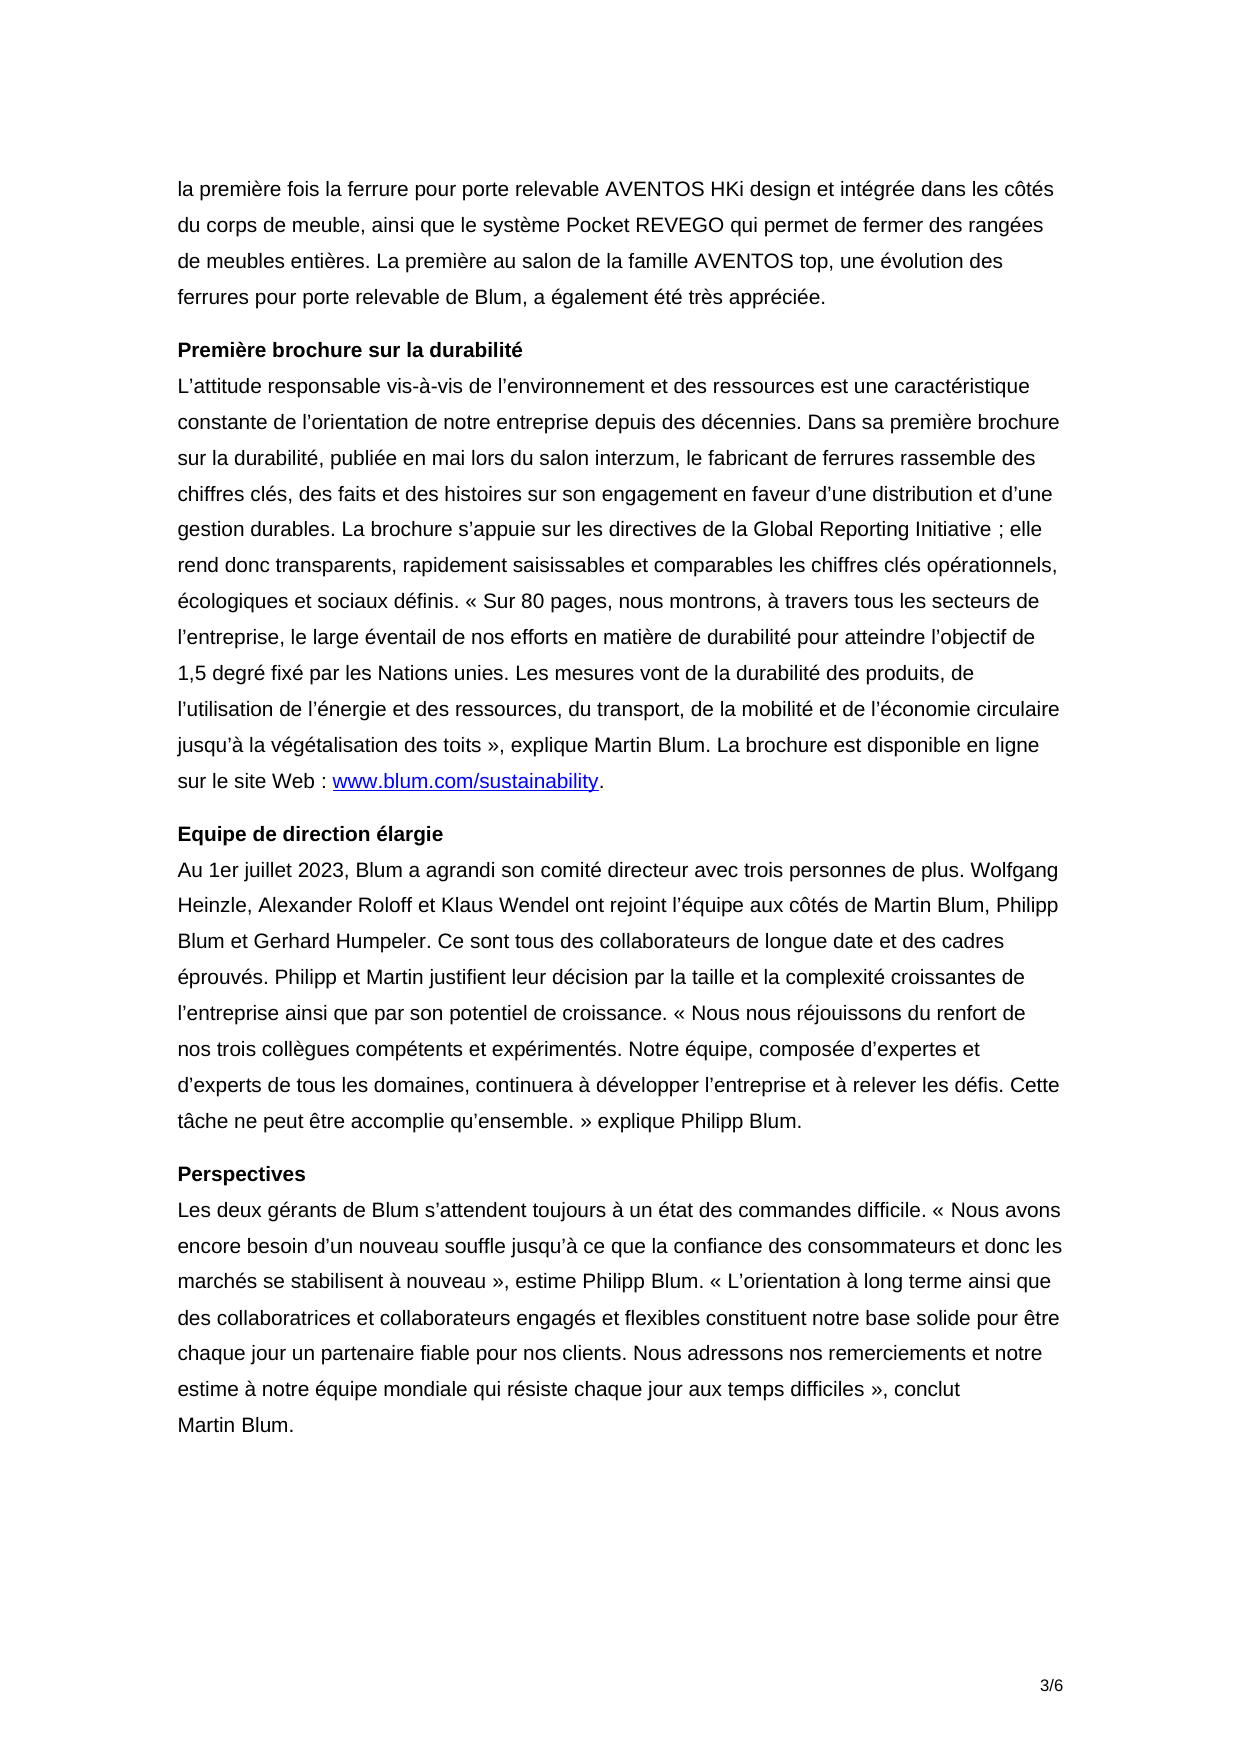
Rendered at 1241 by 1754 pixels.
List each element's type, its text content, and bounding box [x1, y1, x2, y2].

text Première brochure sur la durabilité L’attitude responsable vis-à-vis de l’environnement et des ressources est une caractéristique constante de l’orientation de notre entreprise depuis des décennies. Dans sa première brochure sur la durabilité, publiée en mai lors du salon interzum, le fabricant de ferrures rassemble des chiffres clés, des faits et des histoires sur son engagement en faveur d’une distribution et d’une gestion durables. La brochure s’appuie sur les directives de la Global Reporting Initiative ; elle rend donc transparents, rapidement saisissables et comparables les chiffres clés opérationnels, écologiques et sociaux définis. « Sur 80 pages, nous montrons, à travers tous les secteurs de l’entreprise, le large éventail de nos efforts en matière de durabilité pour atteindre l’objectif de 1,5 degré fixé par les Nations unies. Les mesures vont de la durabilité des produits, de l’utilisation de l’énergie et des ressources, du transport, de la mobilité et de l’économie circulaire jusqu’à la végétalisation des toits », explique Martin Blum. La brochure est disponible en ligne sur le site Web : www.blum.com/sustainability. [177, 338, 1063, 793]
text Equipe de direction élargie Au 1er juillet 2023, Blum a agrandi son comité directeur avec trois personnes de plus. Wolfgang Heinzle, Alexander Roloff et Klaus Wendel ont rejoint l’équipe aux côtés de Martin Blum, Philipp Blum et Gerhard Humpeler. Ce sont tous des collaborateurs de longue date et des cadres éprouvés. Philipp et Martin justifient leur décision par la taille et la complexité croissantes de l’entreprise ainsi que par son potentiel de croissance. « Nous nous réjouissons du renfort de nos trois collègues compétents et expérimentés. Notre équipe, composée d’expertes et d’experts de tous les domaines, continuera à développer l’entreprise et à relever les défis. Cette tâche ne peut être accomplie qu’ensemble. » explique Philipp Blum. [177, 821, 1063, 1133]
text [177, 177, 1063, 309]
text Perspectives Les deux gérants de Blum s’attendent toujours à un état des commandes difficile. « Nous avons encore besoin d’un nouveau souffle jusqu’à ce que la confiance des consommateurs et donc les marchés se stabilisent à nouveau », estime Philipp Blum. « L’orientation à long terme ainsi que des collaboratrices et collaborateurs engagés et flexibles constituent notre base solide pour être chaque jour un partenaire fiable pour nos clients. Nous adressons nos remerciements et notre estime à notre équipe mondiale qui résiste chaque jour aux temps difficiles », conclut Martin Blum. [177, 1162, 1063, 1437]
